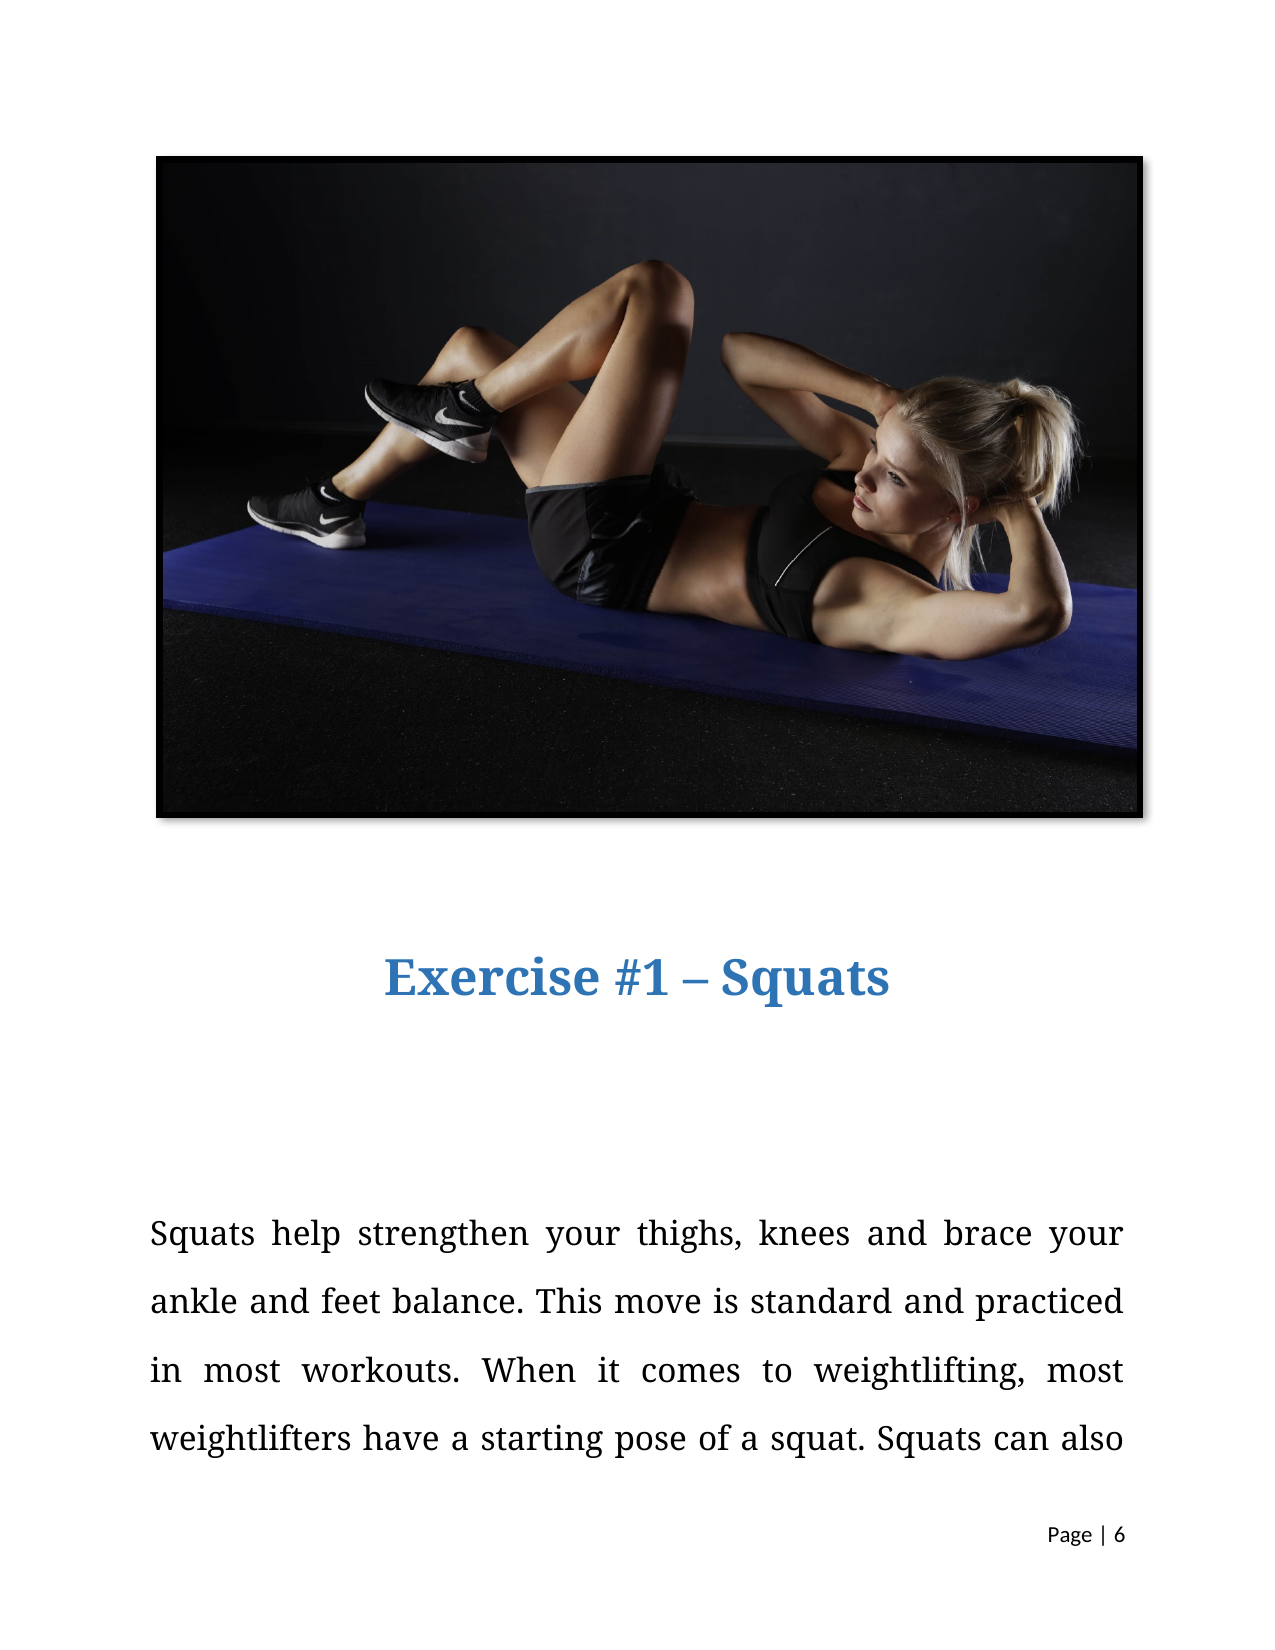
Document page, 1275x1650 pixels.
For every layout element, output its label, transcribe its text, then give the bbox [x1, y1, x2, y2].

subtitle Exercise #1 – Squats [150, 942, 1125, 1010]
picture [163, 163, 1137, 812]
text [150, 1210, 1125, 1460]
